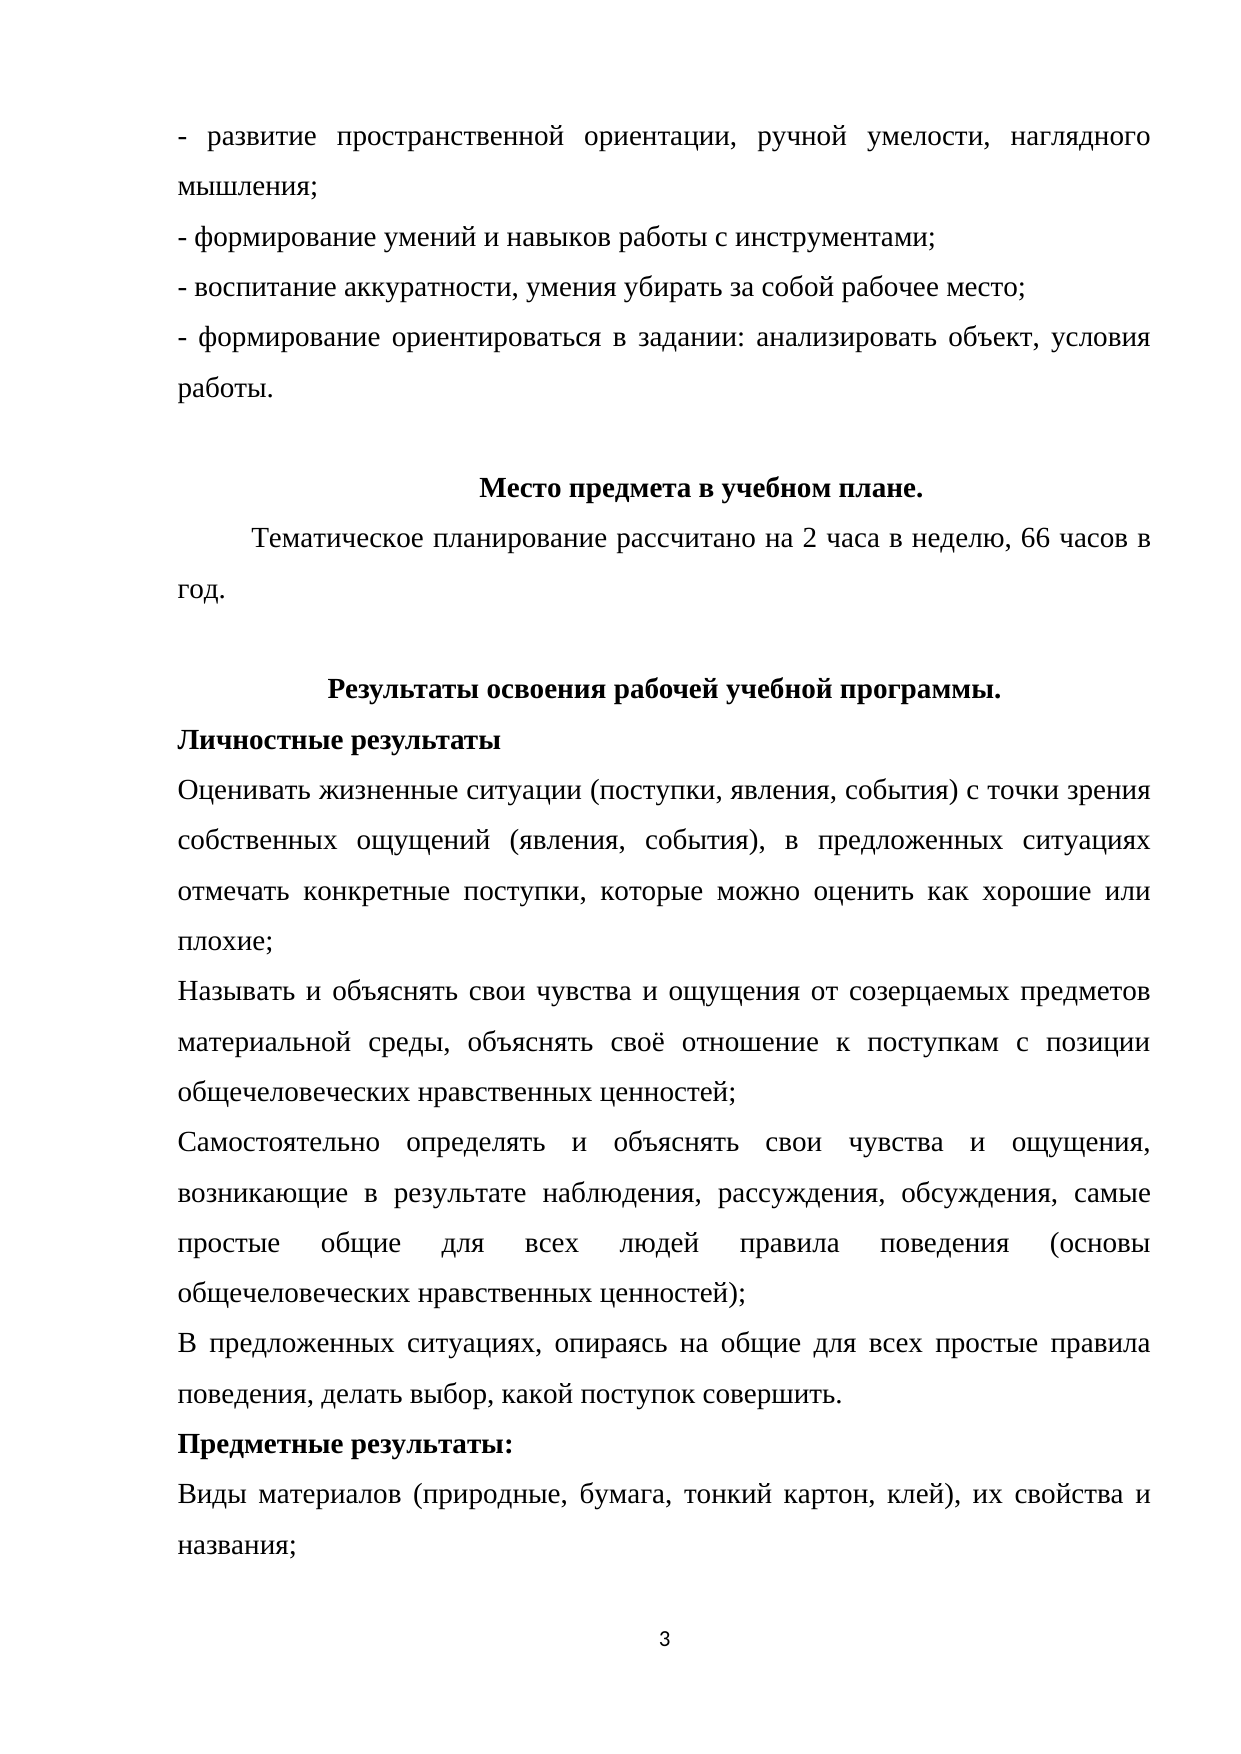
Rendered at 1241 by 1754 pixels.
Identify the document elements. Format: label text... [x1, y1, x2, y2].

text Виды материалов (природные, бумага, тонкий картон, клей), их свойства и названия; [177, 1477, 1152, 1560]
text Самостоятельно определять и объяснять свои чувства и ощущения, возникающие в результате наблюдения, рассуждения, обсуждения, самые простые общие для всех людей правила поведения (основы общечеловеческих нравственных ценностей); [177, 1124, 1152, 1309]
text Место предмета в учебном плане. [177, 470, 1152, 504]
text Результаты освоения рабочей учебной программы. [177, 672, 1152, 705]
text Оценивать жизненные ситуации (поступки, явления, события) с точки зрения собственных ощущений (явления, события), в предложенных ситуациях отмечать конкретные поступки, которые можно оценить как хорошие или плохие; [177, 772, 1152, 957]
text Личностные результаты [177, 722, 1152, 755]
text - развитие пространственной ориентации, ручной умелости, наглядного мышления; [177, 118, 1152, 202]
text - воспитание аккуратности, умения убирать за собой рабочее место; [177, 269, 1152, 303]
text Тематическое планирование рассчитано на 2 часа в неделю, 66 часов в год. [177, 521, 1152, 604]
text Называть и объяснять свои чувства и ощущения от созерцаемых предметов материальной среды, объяснять своё отношение к поступкам с позиции общечеловеческих нравственных ценностей; [177, 973, 1152, 1108]
text В предложенных ситуациях, опираясь на общие для всех простые правила поведения, делать выбор, какой поступок совершить. [177, 1326, 1152, 1409]
text Предметные результаты: [177, 1426, 1152, 1460]
text - формирование ориентироваться в задании: анализировать объект, условия работы. [177, 319, 1152, 403]
text - формирование умений и навыков работы с инструментами; [177, 219, 1152, 252]
